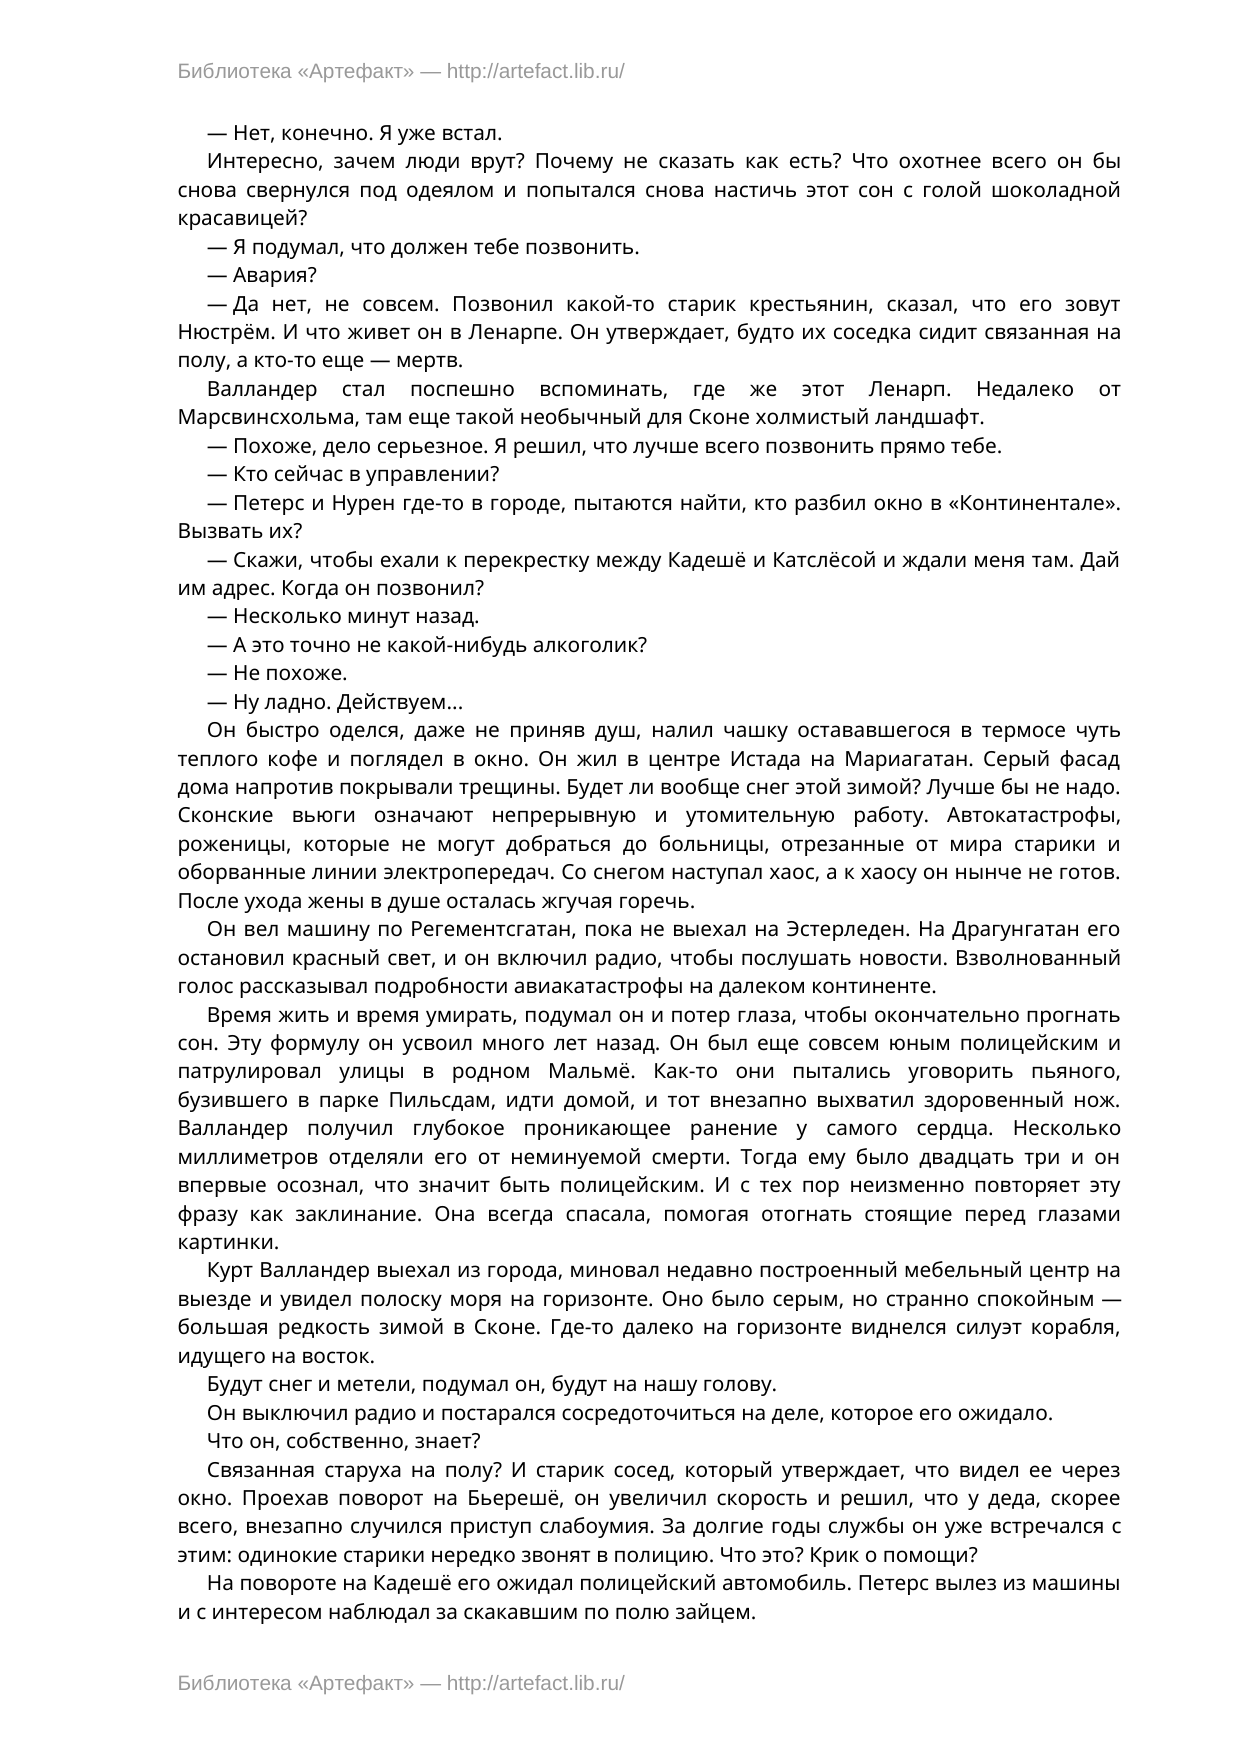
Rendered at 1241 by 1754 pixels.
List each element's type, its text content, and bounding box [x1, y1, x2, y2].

text Он выключил радио и постарался сосредоточиться на деле, которое его ожидало. [177, 1398, 1122, 1426]
text — Авария? [177, 260, 1122, 289]
text — Ну ладно. Действуем... [177, 687, 1122, 715]
text Курт Валландер выехал из города, миновал недавно построенный мебельный центр на выезде и увидел полоску моря на горизонте. Оно было серым, но странно спокойным — большая редкость зимой в Сконе. Где-то далеко на горизонте виднелся силуэт корабля, идущего на восток. [177, 1256, 1122, 1369]
text — Несколько минут назад. [177, 602, 1122, 630]
text — Да нет, не совсем. Позвонил какой-то старик крестьянин, сказал, что его зовут Нюстрём. И что живет он в Ленарпе. Он утверждает, будто их соседка сидит связанная на полу, а кто-то еще — мертв. [177, 289, 1122, 374]
text Время жить и время умирать, подумал он и потер глаза, чтобы окончательно прогнать сон. Эту формулу он усвоил много лет назад. Он был еще совсем юным полицейским и патрулировал улицы в родном Мальмё. Как-то они пытались уговорить пьяного, бузившего в парке Пильсдам, идти домой, и тот внезапно выхватил здоровенный нож. Валландер получил глубокое проникающее ранение у самого сердца. Несколько миллиметров отделяли его от неминуемой смерти. Тогда ему было двадцать три и он впервые осознал, что значит быть полицейским. И с тех пор неизменно повторяет эту фразу как заклинание. Она всегда спасала, помогая отогнать стоящие перед глазами картинки. [177, 1000, 1122, 1256]
text — Скажи, чтобы ехали к перекрестку между Кадешё и Катслёсой и ждали меня там. Дай им адрес. Когда он позвонил? [177, 545, 1122, 602]
text — Нет, конечно. Я уже встал. [177, 118, 1122, 147]
text — А это точно не какой-нибудь алкоголик? [177, 630, 1122, 658]
text Он вел машину по Регементсгатан, пока не выехал на Эстерледен. На Драгунгатан его остановил красный свет, и он включил радио, чтобы послушать новости. Взволнованный голос рассказывал подробности авиакатастрофы на далеком континенте. [177, 914, 1122, 1000]
text На повороте на Кадешё его ожидал полицейский автомобиль. Петерс вылез из машины и с интересом наблюдал за скакавшим по полю зайцем. [177, 1568, 1122, 1625]
text — Петерс и Нурен где-то в городе, пытаются найти, кто разбил окно в «Континентале». Вызвать их? [177, 488, 1122, 545]
text Валландер стал поспешно вспоминать, где же этот Ленарп. Недалеко от Марсвинсхольма, там еще такой необычный для Сконе холмистый ландшафт. [177, 374, 1122, 431]
text Он быстро оделся, даже не приняв душ, налил чашку остававшегося в термосе чуть теплого кофе и поглядел в окно. Он жил в центре Истада на Мариагатан. Серый фасад дома напротив покрывали трещины. Будет ли вообще снег этой зимой? Лучше бы не надо. Сконские вьюги означают непрерывную и утомительную работу. Автокатастрофы, роженицы, которые не могут добраться до больницы, отрезанные от мира старики и оборванные линии электропередач. Со снегом наступал хаос, а к хаосу он нынче не готов. После ухода жены в душе осталась жгучая горечь. [177, 715, 1122, 914]
text Интересно, зачем люди врут? Почему не сказать как есть? Что охотнее всего он бы снова свернулся под одеялом и попытался снова настичь этот сон с голой шоколадной красавицей? [177, 147, 1122, 232]
text Связанная старуха на полу? И старик сосед, который утверждает, что видел ее через окно. Проехав поворот на Бьерешё, он увеличил скорость и решил, что у деда, скорее всего, внезапно случился приступ слабоумия. За долгие годы службы он уже встречался с этим: одинокие старики нередко звонят в полицию. Что это? Крик о помощи? [177, 1455, 1122, 1568]
text Что он, собственно, знает? [177, 1426, 1122, 1455]
text — Похоже, дело серьезное. Я решил, что лучше всего позвонить прямо тебе. [177, 431, 1122, 459]
text — Кто сейчас в управлении? [177, 459, 1122, 488]
text — Не похоже. [177, 658, 1122, 687]
text Будут снег и метели, подумал он, будут на нашу голову. [177, 1369, 1122, 1398]
text — Я подумал, что должен тебе позвонить. [177, 232, 1122, 260]
